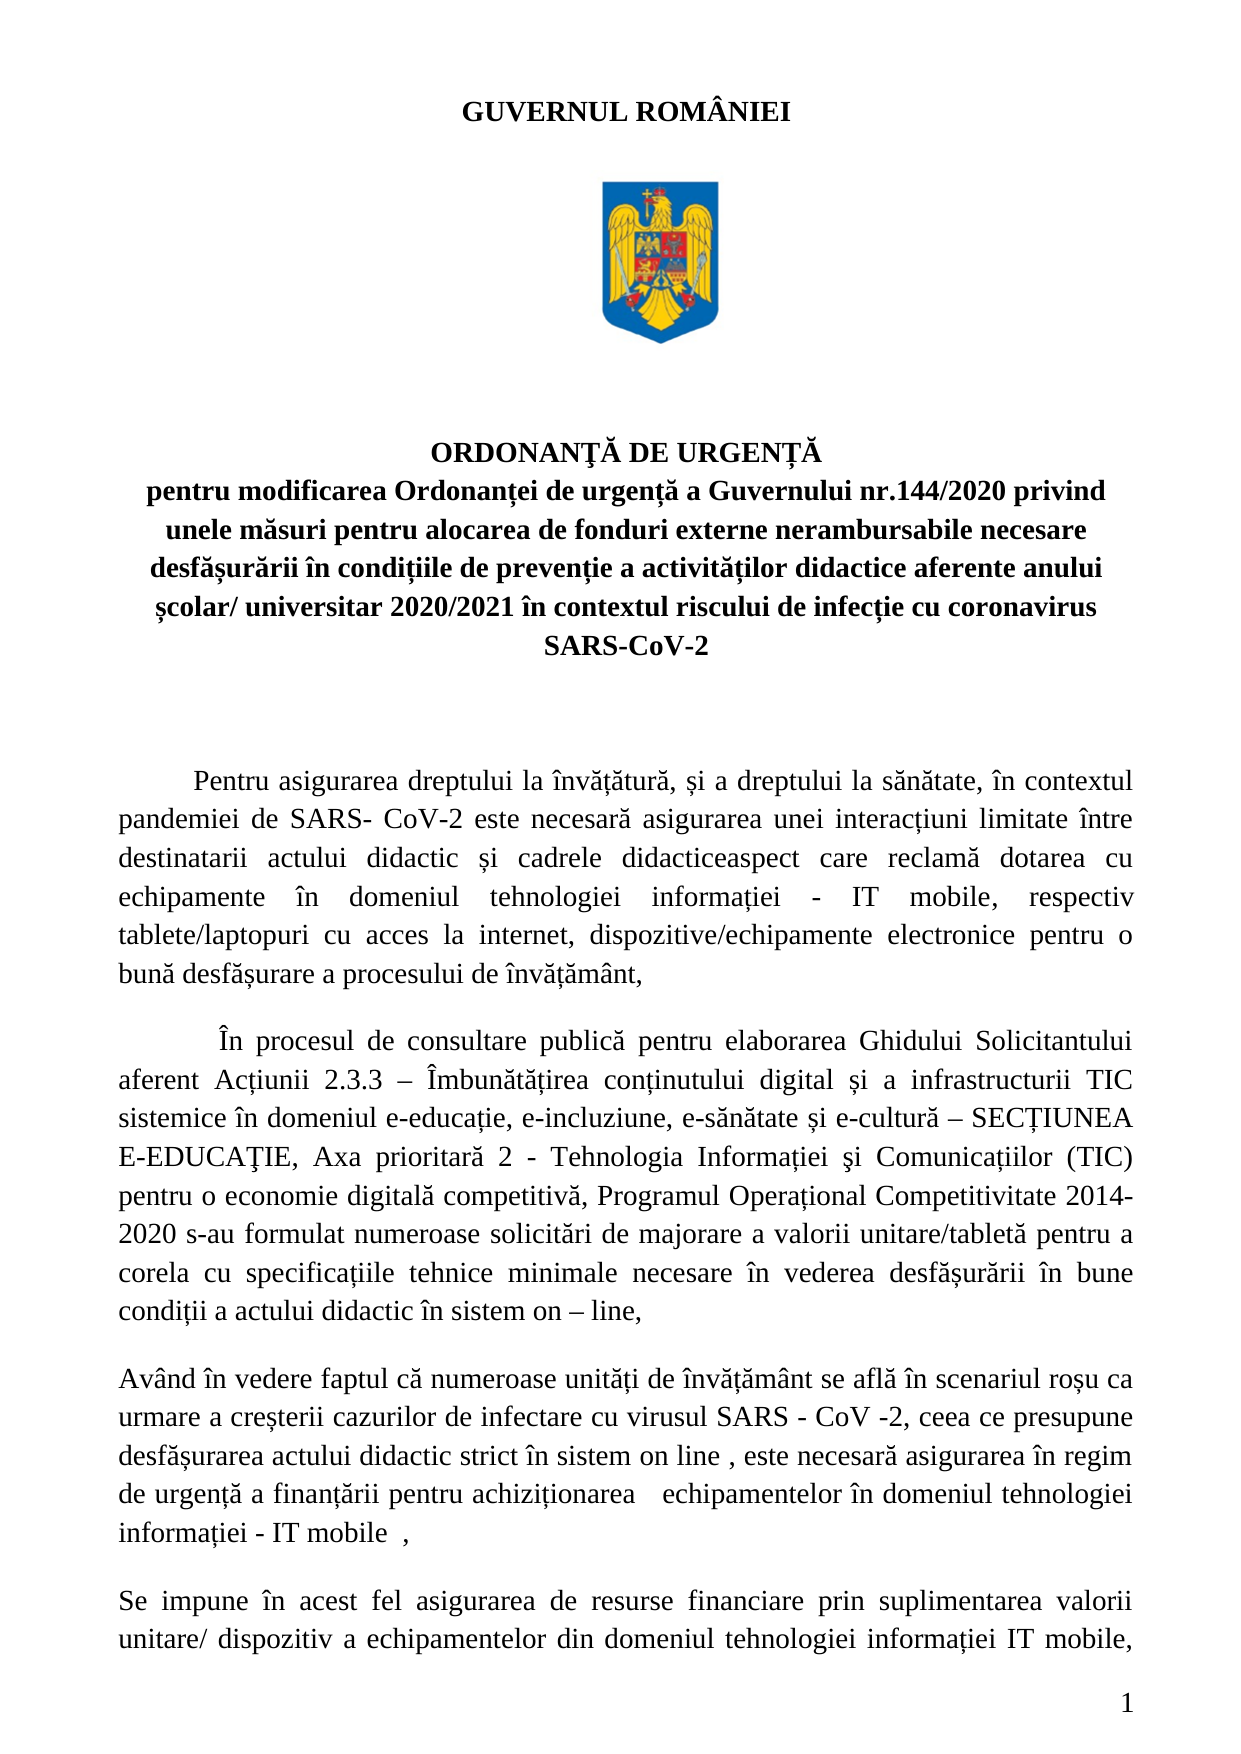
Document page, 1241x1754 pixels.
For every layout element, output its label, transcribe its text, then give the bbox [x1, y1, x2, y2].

text Având în vedere faptul că numeroase unități de învățământ se află în scenariul roșu ca urmare a creșterii cazurilor de infectare cu virusul SARS - CoV -2, ceea ce presupune desfășurarea actului didactic strict în sistem on line , este necesară asigurarea în regim de urgență a finanțării pentru achiziționarea echipamentelor în domeniul tehnologiei informației - IT mobile , [118, 1361, 1134, 1549]
text În procesul de consultare publică pentru elaborarea Ghidului Solicitantului aferent Acțiunii 2.3.3 – Îmbunătățirea conținutului digital și a infrastructurii TIC sistemice în domeniul e-educație, e-incluziune, e-sănătate și e-cultură – SECȚIUNEA E-EDUCAŢIE, Axa prioritară 2 - Tehnologia Informației şi Comunicațiilor (TIC) pentru o economie digitală competitivă, Programul Operațional Competitivitate 2014-2020 s-au formulat numeroase solicitări de majorare a valorii unitare/tabletă pentru a corela cu specificațiile tehnice minimale necesare în vederea desfășurării în bune condiții a actului didactic în sistem on – line, [118, 1023, 1134, 1327]
text GUVERNUL ROMÂNIEI [118, 94, 1134, 127]
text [118, 1583, 1134, 1655]
text Pentru asigurarea dreptului la învățătură, și a dreptului la sănătate, în contextul pandemiei de SARS- CoV-2 este necesară asigurarea unei interacțiuni limitate între destinatarii actului didactic și cadrele didacticeaspect care reclamă dotarea cu echipamente în domeniul tehnologiei informației - IT mobile, respectiv tablete/laptopuri cu acces la internet, dispozitive/echipamente electronice pentru o bună desfășurare a procesului de învățământ, [118, 763, 1134, 989]
text pentru modificarea Ordonanței de urgență a Guvernului nr.144/2020 privind unele măsuri pentru alocarea de fonduri externe nerambursabile necesare desfășurării în condițiile de prevenție a activităților didactice aferente anului școlar/ universitar 2020/2021 în contextul riscului de infecție cu coronavirus SARS-CoV-2 [118, 473, 1134, 661]
picture [577, 170, 744, 353]
text ORDONANŢĂ DE URGENȚĂ [118, 435, 1134, 468]
